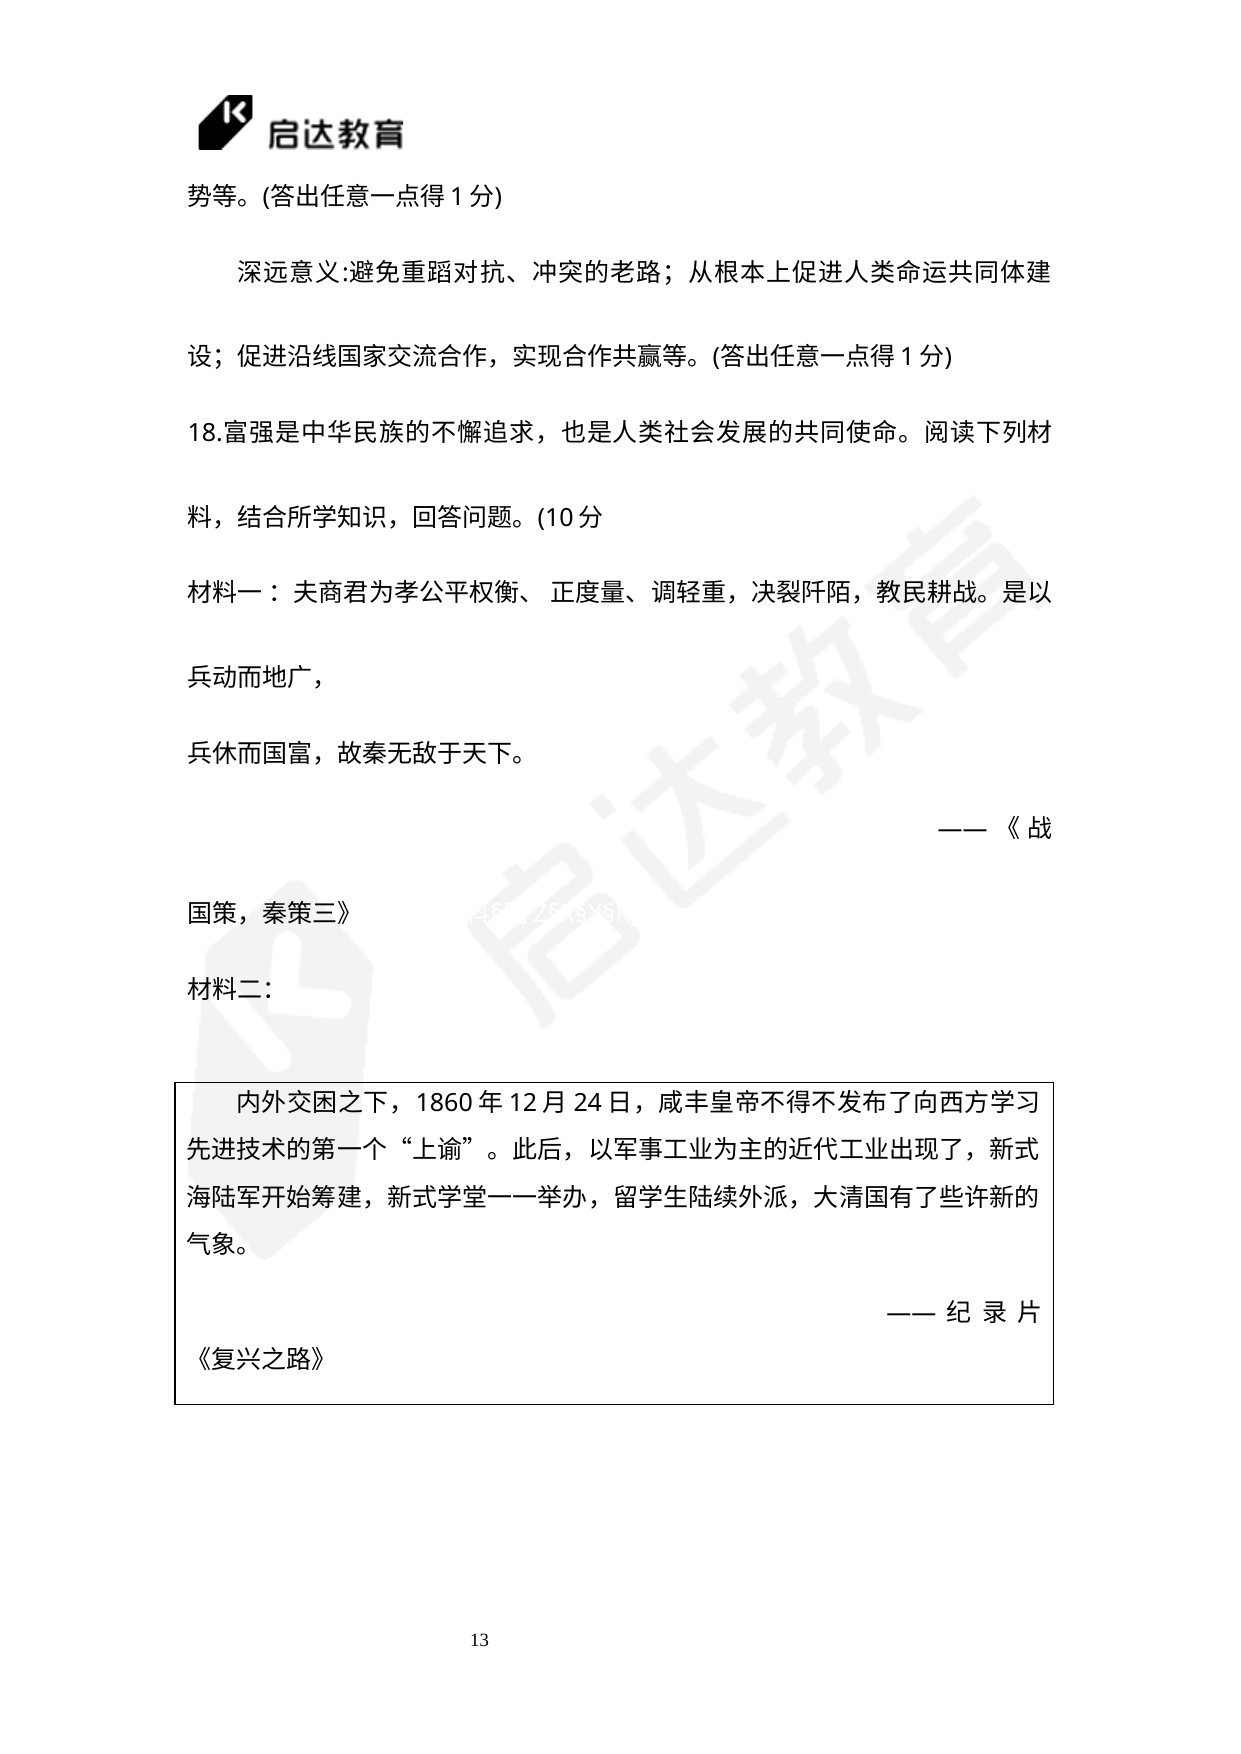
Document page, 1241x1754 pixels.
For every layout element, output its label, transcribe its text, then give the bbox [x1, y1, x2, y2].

text ——《战国策，秦策三》[来源:学§科§网Z§X§X§K] [187, 794, 1053, 944]
picture [198, 95, 404, 150]
text 答: 时代需求:经济全球化的深入，国际社会需要一个联结全球经贸的通道和共同体;加强国际交流合作，共建国际政治经济新秩序；顺应世界和平与发展的趋势等。(答出任意一点得1分) [187, 162, 1053, 227]
text 材料二： [187, 955, 1053, 1020]
text 材料一 ：夫商君为孝公平权衡、 正度量、调轻重，决裂阡陌，教民耕战。是以兵动而地广， [187, 558, 1053, 708]
text 深远意义:避免重蹈对抗、冲突的老路；从根本上促进人类命运共同体建设；促进沿线国家交流合作，实现合作共赢等。(答出任意一点得1分) [187, 238, 1053, 387]
text 兵休而国富，故秦无敌于天下。 [187, 719, 1053, 784]
text 18.富强是中华民族的不懈追求，也是人类社会发展的共同使命。阅读下列材料，结合所学知识，回答问题。(10分 [187, 398, 1053, 548]
table_header 内外交困之下，1860年12月24日，咸丰皇帝不得不发布了向西方学习先进技术的第一个“上谕”。此后，以军事工业为主的近代工业出现了，新式海陆军开始筹建，新式学堂一一举办，留学生陆续外派，大清国有了些许新的气象。 ——纪录片《复兴之路》 [176, 1083, 1053, 1404]
